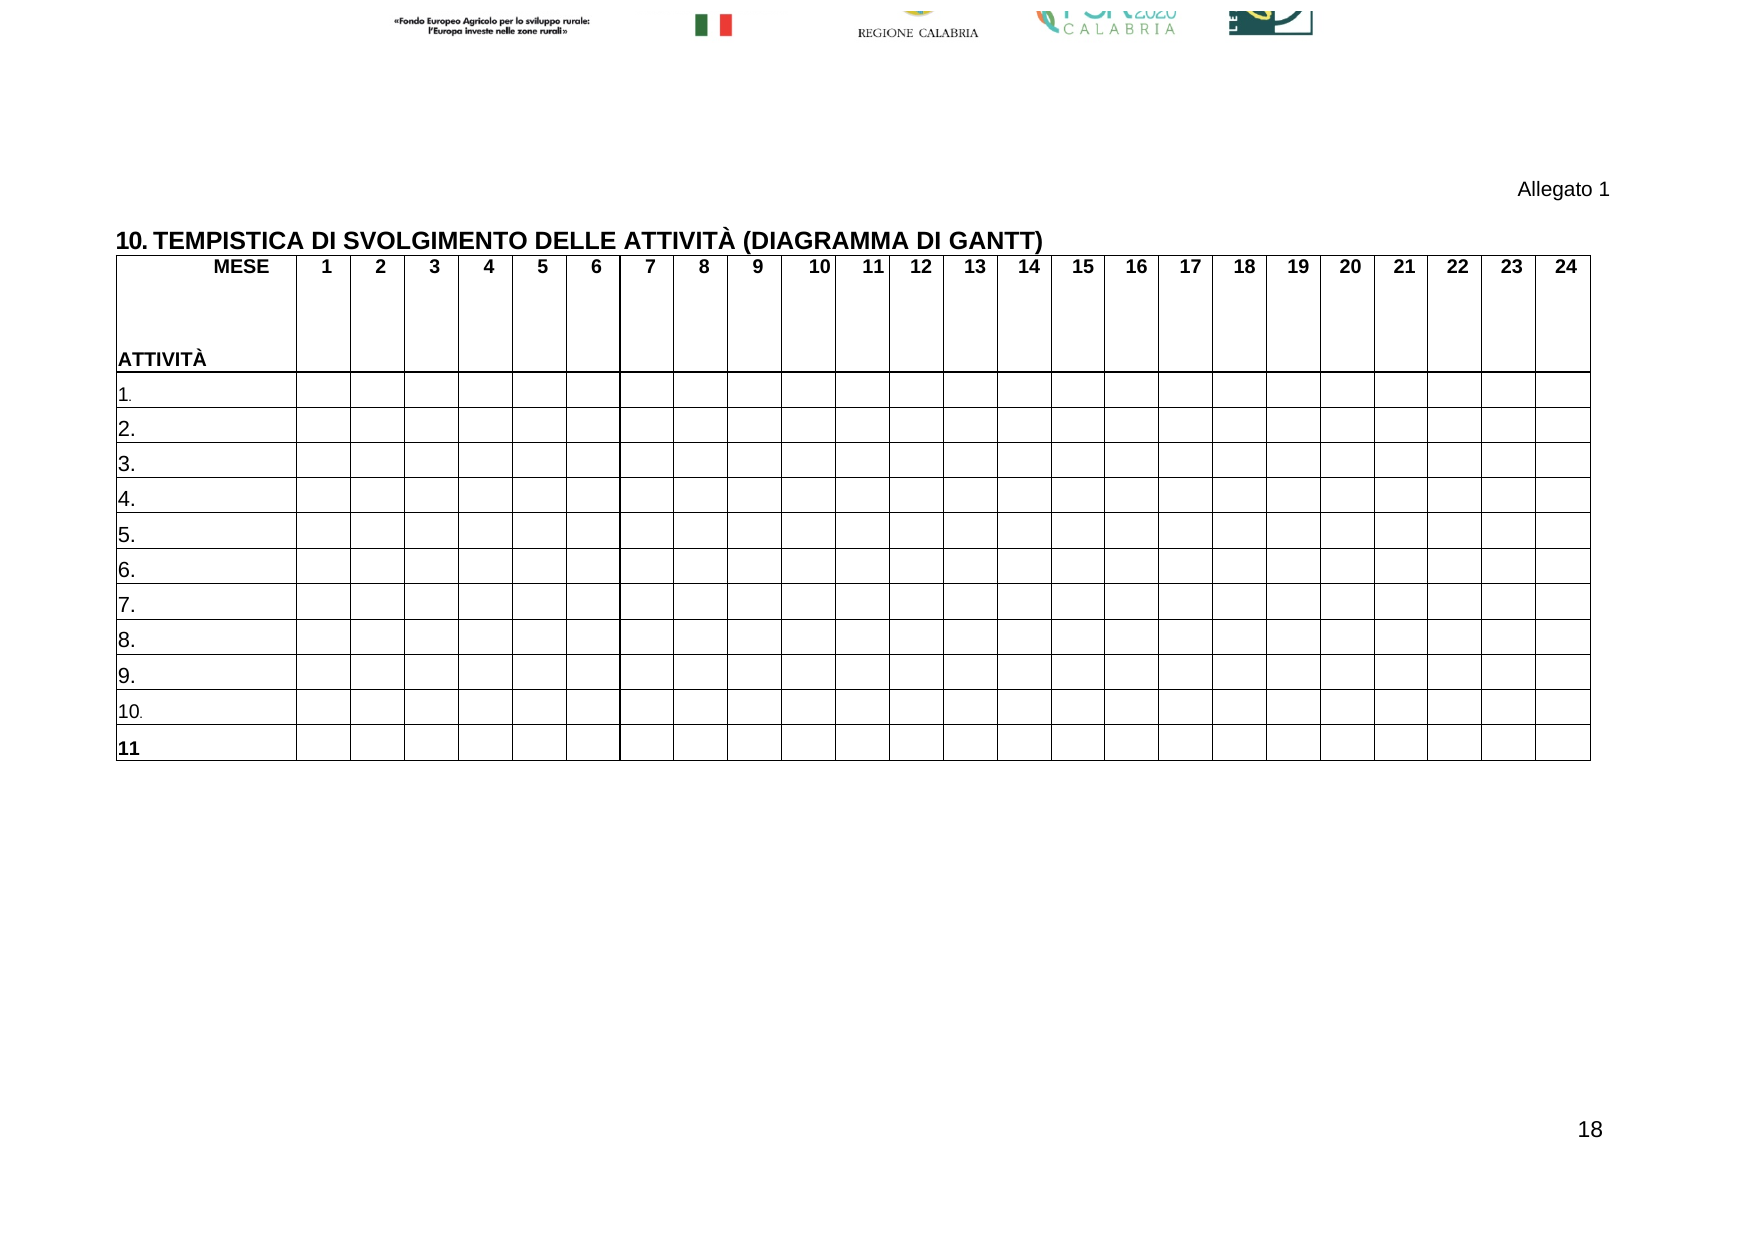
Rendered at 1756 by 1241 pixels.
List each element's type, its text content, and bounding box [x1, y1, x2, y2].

table_cell [890, 655, 943, 689]
table_cell 1. [117, 373, 296, 407]
table_cell [944, 408, 997, 442]
table_header MESE ATTIVITÀ [117, 256, 296, 371]
table_cell [1536, 478, 1590, 512]
table_cell [1052, 513, 1104, 548]
table_cell [1267, 620, 1320, 653]
table_cell [621, 725, 673, 760]
table_cell [1159, 690, 1212, 724]
table_cell [1428, 690, 1481, 724]
table_cell [1267, 655, 1320, 689]
table_cell [1375, 373, 1427, 407]
table_cell [728, 620, 781, 653]
table_cell [297, 584, 350, 618]
table_cell [405, 513, 458, 548]
table_cell [944, 443, 997, 477]
table_header 9 [728, 256, 781, 371]
table_cell [1321, 549, 1374, 583]
table_cell [998, 513, 1051, 548]
table_cell [405, 725, 458, 760]
table_cell [1213, 620, 1266, 653]
table_cell 3. [117, 443, 296, 477]
table_header 5 [513, 256, 566, 371]
table_cell [1428, 513, 1481, 548]
table_cell [890, 620, 943, 653]
table_cell [1536, 549, 1590, 583]
table_cell [728, 655, 781, 689]
table_cell [297, 690, 350, 724]
table_cell [351, 443, 404, 477]
table_cell [836, 690, 889, 724]
table_cell [459, 690, 512, 724]
table_cell [1213, 443, 1266, 477]
table_cell [621, 478, 673, 512]
table_cell [836, 513, 889, 548]
table_cell [1428, 655, 1481, 689]
table_header 21 [1375, 256, 1427, 371]
table_cell [782, 443, 835, 477]
table_cell [998, 373, 1051, 407]
table_cell [405, 620, 458, 653]
table_cell [944, 513, 997, 548]
table_cell [1482, 584, 1535, 618]
table_cell [1375, 513, 1427, 548]
table_header 6 [567, 256, 619, 371]
table_cell [1375, 655, 1427, 689]
table_cell [1482, 373, 1535, 407]
table_cell [1105, 725, 1158, 760]
table_cell [405, 373, 458, 407]
table_cell [782, 549, 835, 583]
table_cell [1536, 408, 1590, 442]
table_cell [1159, 725, 1212, 760]
table_cell [1375, 690, 1427, 724]
table_cell [405, 655, 458, 689]
table_cell [513, 549, 566, 583]
table_cell [621, 584, 673, 618]
table_cell [459, 655, 512, 689]
table_cell [674, 584, 727, 618]
table_cell [1482, 549, 1535, 583]
table_cell [567, 725, 619, 760]
table_cell [998, 443, 1051, 477]
table_cell [405, 584, 458, 618]
table_header 24 [1536, 256, 1590, 371]
table_cell [1213, 655, 1266, 689]
table_cell [782, 620, 835, 653]
table_cell [1052, 478, 1104, 512]
table_cell [1482, 655, 1535, 689]
table_cell [1052, 408, 1104, 442]
table_cell [1213, 549, 1266, 583]
table_cell [1428, 725, 1481, 760]
table_cell [1267, 584, 1320, 618]
table_cell [1105, 584, 1158, 618]
table_cell [1267, 725, 1320, 760]
table_cell [674, 549, 727, 583]
table_header 8 [674, 256, 727, 371]
table_cell [728, 478, 781, 512]
table_cell [459, 408, 512, 442]
table_cell [1105, 690, 1158, 724]
table_header 7 [621, 256, 673, 371]
table_cell [405, 408, 458, 442]
table_cell [1159, 373, 1212, 407]
table_header 23 [1482, 256, 1535, 371]
table_cell [513, 443, 566, 477]
table_cell [836, 725, 889, 760]
table_cell [998, 478, 1051, 512]
table_cell [1428, 549, 1481, 583]
table_cell [836, 478, 889, 512]
table_cell [998, 725, 1051, 760]
table_cell [944, 690, 997, 724]
table_cell [1213, 408, 1266, 442]
table_cell [1482, 513, 1535, 548]
table_cell [674, 443, 727, 477]
table_header 18 [1213, 256, 1266, 371]
table_cell [621, 513, 673, 548]
table_cell [1213, 478, 1266, 512]
table_header 12 [890, 256, 943, 371]
table_cell [674, 373, 727, 407]
table_cell [567, 478, 619, 512]
table_header 11 [836, 256, 889, 371]
table_cell [621, 373, 673, 407]
table_cell [297, 620, 350, 653]
table_cell [1321, 373, 1374, 407]
table_cell [1213, 513, 1266, 548]
table_cell [1105, 373, 1158, 407]
table_cell [513, 690, 566, 724]
table_cell [1105, 443, 1158, 477]
table_cell [567, 373, 619, 407]
table_cell [297, 549, 350, 583]
table_cell [1482, 408, 1535, 442]
table_cell [1213, 690, 1266, 724]
table_cell [513, 373, 566, 407]
table_cell [728, 690, 781, 724]
table_cell [728, 408, 781, 442]
table_cell [890, 549, 943, 583]
table_cell [836, 443, 889, 477]
table_cell [1536, 725, 1590, 760]
table_cell [297, 478, 350, 512]
table_cell [567, 620, 619, 653]
table_cell [297, 408, 350, 442]
table_cell [1052, 443, 1104, 477]
table_header 3 [405, 256, 458, 371]
table_header 16 [1105, 256, 1158, 371]
table_cell [351, 655, 404, 689]
table_cell [567, 690, 619, 724]
table_cell [944, 655, 997, 689]
table_cell [297, 373, 350, 407]
table_cell [944, 373, 997, 407]
table_cell [1159, 408, 1212, 442]
table_cell [567, 584, 619, 618]
table_cell [567, 549, 619, 583]
table_cell [1267, 690, 1320, 724]
table_cell [621, 690, 673, 724]
table_cell [459, 443, 512, 477]
table_cell 10. [117, 690, 296, 724]
table_cell [1536, 655, 1590, 689]
table_cell [782, 690, 835, 724]
table_cell [1321, 408, 1374, 442]
list TEMPISTICA DI SVOLGIMENTO DELLE ATTIVITÀ (DIAGRAMMA DI GANTT) [115, 226, 1624, 255]
table_cell 11 [117, 725, 296, 760]
table_cell [513, 584, 566, 618]
table_cell [782, 655, 835, 689]
table_cell [1536, 513, 1590, 548]
table_cell [1536, 373, 1590, 407]
table_cell [674, 725, 727, 760]
table_cell [1105, 478, 1158, 512]
table_cell [1482, 725, 1535, 760]
table_cell [1105, 655, 1158, 689]
table_cell [998, 690, 1051, 724]
table_cell [513, 655, 566, 689]
table_cell [1375, 620, 1427, 653]
table_cell [1159, 655, 1212, 689]
table_header 20 [1321, 256, 1374, 371]
table_cell [728, 584, 781, 618]
table_cell [1052, 725, 1104, 760]
table_cell [674, 655, 727, 689]
table_cell [890, 690, 943, 724]
table_cell [567, 408, 619, 442]
table_cell [351, 620, 404, 653]
table_cell [1428, 478, 1481, 512]
table_cell [1482, 620, 1535, 653]
table_cell [567, 443, 619, 477]
table_cell [1267, 513, 1320, 548]
table_cell [1052, 584, 1104, 618]
table_cell [998, 655, 1051, 689]
table_cell [459, 549, 512, 583]
table_cell [513, 513, 566, 548]
table_cell [1052, 620, 1104, 653]
table_cell [944, 725, 997, 760]
table_cell [944, 549, 997, 583]
table_cell [1267, 478, 1320, 512]
table_cell [782, 373, 835, 407]
table_cell [836, 408, 889, 442]
table_header 13 [944, 256, 997, 371]
table_cell [1105, 620, 1158, 653]
table_cell 7. [117, 584, 296, 618]
table_cell [621, 655, 673, 689]
table_cell [782, 584, 835, 618]
table_cell [1321, 620, 1374, 653]
table_cell [1159, 584, 1212, 618]
table_header 22 [1428, 256, 1481, 371]
table_cell 2. [117, 408, 296, 442]
table_cell [513, 620, 566, 653]
table_cell [890, 584, 943, 618]
table_cell 8. [117, 620, 296, 653]
table_cell [351, 478, 404, 512]
table_cell [621, 620, 673, 653]
table_cell [944, 478, 997, 512]
table_cell [1321, 443, 1374, 477]
table_cell [297, 725, 350, 760]
table_cell [782, 725, 835, 760]
table_cell [1482, 478, 1535, 512]
table_cell [1052, 373, 1104, 407]
table_cell [1267, 373, 1320, 407]
table_cell 4. [117, 478, 296, 512]
table_cell [459, 584, 512, 618]
table_cell [674, 620, 727, 653]
table_cell [1428, 443, 1481, 477]
table_cell [782, 478, 835, 512]
table_cell [297, 513, 350, 548]
table_cell [1536, 584, 1590, 618]
table_cell [1375, 408, 1427, 442]
table_cell [890, 443, 943, 477]
table_cell [1267, 443, 1320, 477]
table_cell [1267, 408, 1320, 442]
table_cell [351, 584, 404, 618]
table_cell [567, 513, 619, 548]
table_cell [1428, 373, 1481, 407]
table_cell [998, 584, 1051, 618]
table_cell [1482, 690, 1535, 724]
table_cell [351, 690, 404, 724]
picture [351, 11, 1356, 71]
table_cell [1321, 690, 1374, 724]
table_cell [1428, 620, 1481, 653]
table_cell [728, 373, 781, 407]
table_header 15 [1052, 256, 1104, 371]
table_cell [1321, 655, 1374, 689]
table_cell [674, 513, 727, 548]
table_cell [513, 478, 566, 512]
table_cell [567, 655, 619, 689]
table_cell [998, 620, 1051, 653]
table_cell [674, 408, 727, 442]
table_cell [1159, 620, 1212, 653]
table_cell [351, 725, 404, 760]
table_cell [1213, 725, 1266, 760]
table_cell [944, 584, 997, 618]
table_cell [459, 513, 512, 548]
table_cell [459, 478, 512, 512]
table_cell [621, 408, 673, 442]
table_cell [944, 620, 997, 653]
table_cell [513, 725, 566, 760]
table_cell [405, 443, 458, 477]
table_cell [782, 408, 835, 442]
table_cell [1375, 584, 1427, 618]
table_cell [1159, 443, 1212, 477]
table_cell [1105, 513, 1158, 548]
table_cell [459, 725, 512, 760]
table_cell [1321, 478, 1374, 512]
table_cell [728, 725, 781, 760]
table_cell [513, 408, 566, 442]
table_cell [1375, 478, 1427, 512]
table_cell [621, 443, 673, 477]
table_cell [728, 443, 781, 477]
table_header 2 [351, 256, 404, 371]
table_cell [890, 478, 943, 512]
table_cell [890, 725, 943, 760]
table_cell 9. [117, 655, 296, 689]
table_cell [1375, 549, 1427, 583]
table_cell [728, 513, 781, 548]
table_cell [674, 690, 727, 724]
table_cell [890, 513, 943, 548]
table_cell [782, 513, 835, 548]
table_cell [1052, 655, 1104, 689]
table_cell [351, 408, 404, 442]
table_header 14 [998, 256, 1051, 371]
table_cell [351, 373, 404, 407]
table_cell [351, 549, 404, 583]
table_cell [1159, 549, 1212, 583]
table_cell [405, 690, 458, 724]
table_cell [1428, 408, 1481, 442]
table_cell [297, 655, 350, 689]
table_header 4 [459, 256, 512, 371]
table_cell [1052, 690, 1104, 724]
table_cell [1536, 620, 1590, 653]
table_cell [1159, 513, 1212, 548]
table_cell [1375, 725, 1427, 760]
table_cell [998, 549, 1051, 583]
table_cell [836, 584, 889, 618]
table_cell [1105, 408, 1158, 442]
table_cell [405, 478, 458, 512]
table_cell [1375, 443, 1427, 477]
table_cell [405, 549, 458, 583]
table_cell [1321, 725, 1374, 760]
table_header 10 [782, 256, 835, 371]
table_cell [1105, 549, 1158, 583]
table_cell [1428, 584, 1481, 618]
table_cell [836, 620, 889, 653]
table_cell [1213, 584, 1266, 618]
table_cell [998, 408, 1051, 442]
table_cell [1321, 513, 1374, 548]
table_cell [459, 373, 512, 407]
table_cell [1536, 690, 1590, 724]
table_cell [459, 620, 512, 653]
table_cell [674, 478, 727, 512]
table_cell [890, 408, 943, 442]
table_cell [1321, 584, 1374, 618]
table_cell [297, 443, 350, 477]
table_cell [1267, 549, 1320, 583]
table_header 1 [297, 256, 350, 371]
table_cell [836, 655, 889, 689]
table_cell [836, 373, 889, 407]
table_cell [1482, 443, 1535, 477]
table_cell [621, 549, 673, 583]
table_cell [728, 549, 781, 583]
table_cell [1052, 549, 1104, 583]
table_cell 5. [117, 513, 296, 548]
table_cell [1159, 478, 1212, 512]
table_cell [890, 373, 943, 407]
table_header 19 [1267, 256, 1320, 371]
table_cell [351, 513, 404, 548]
table_cell [1536, 443, 1590, 477]
table_cell 6. [117, 549, 296, 583]
table_header 17 [1159, 256, 1212, 371]
table_cell [836, 549, 889, 583]
table_cell [1213, 373, 1266, 407]
